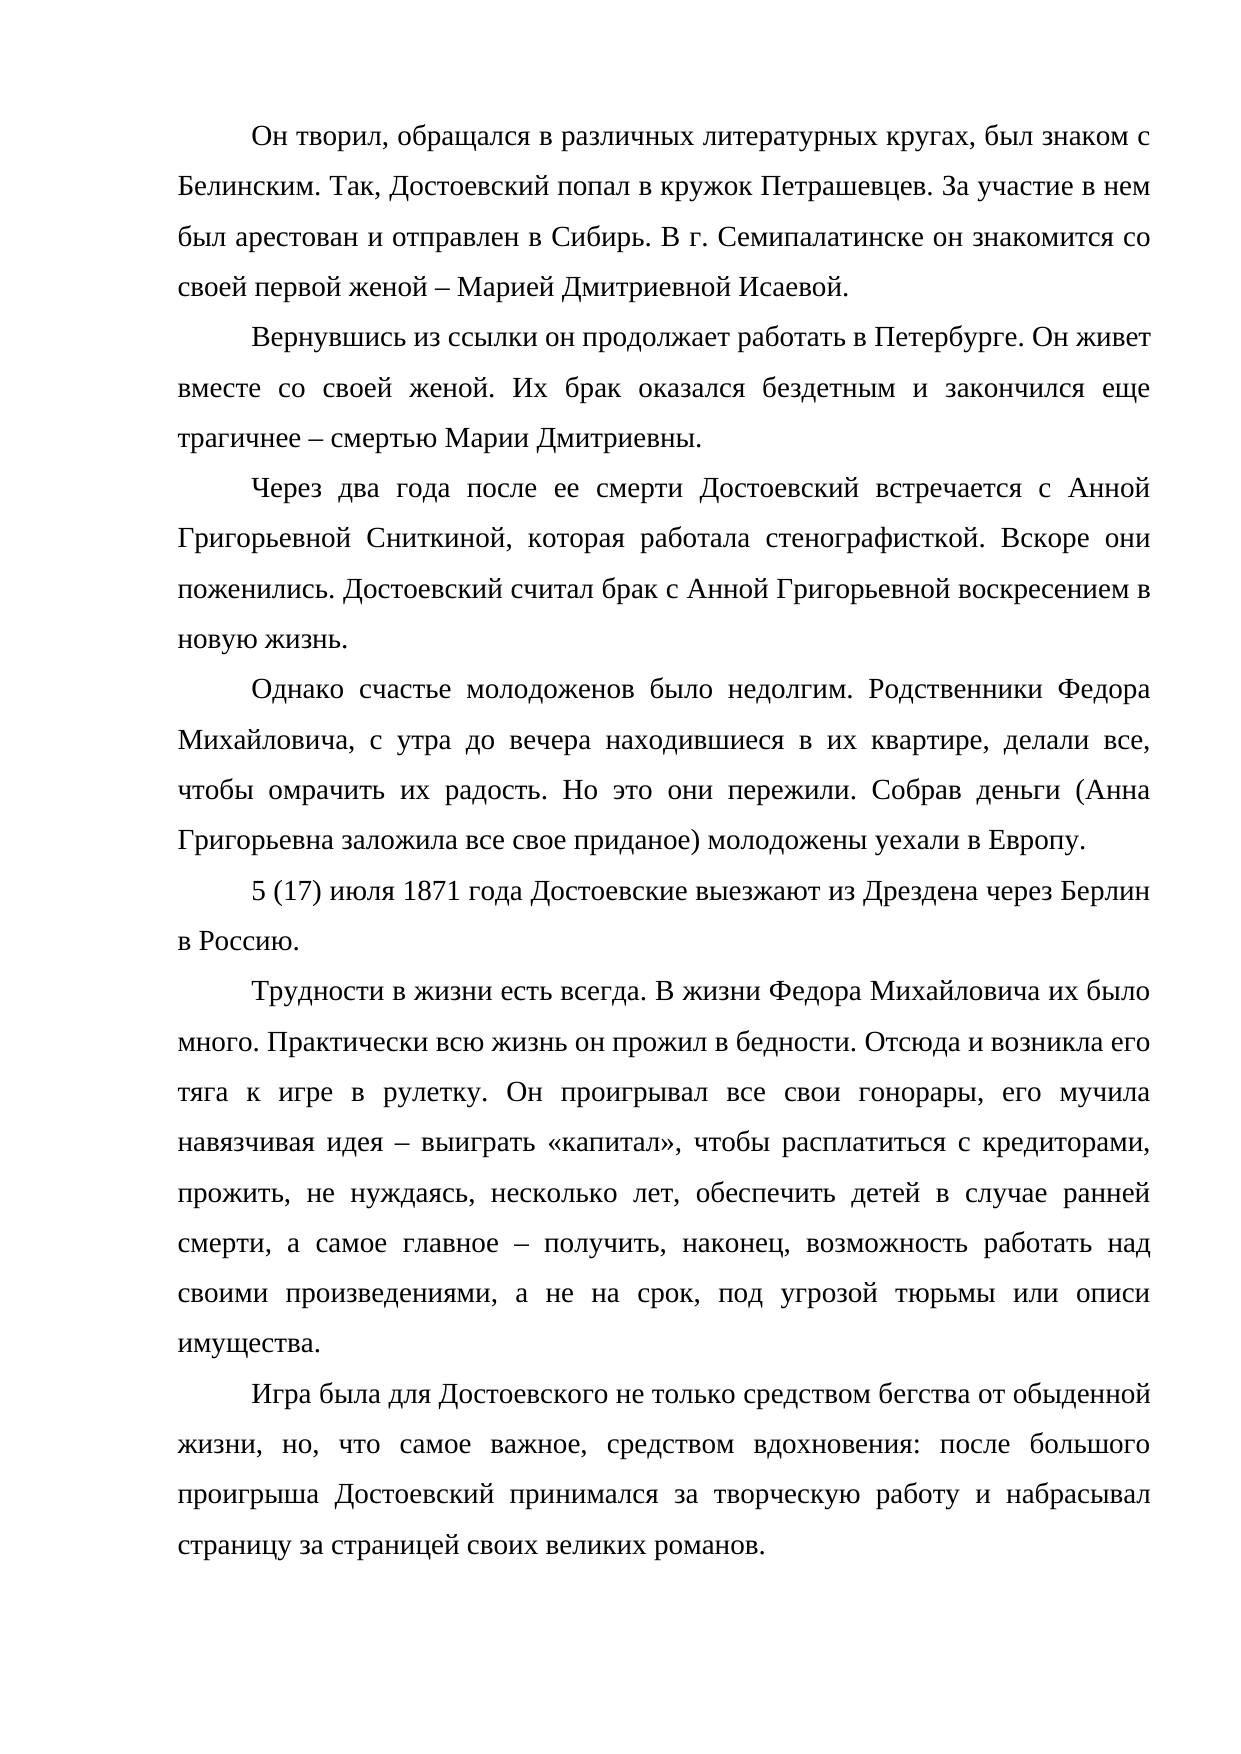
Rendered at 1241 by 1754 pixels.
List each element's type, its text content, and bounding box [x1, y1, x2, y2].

text Через два года после ее смерти Достоевский встречается с Анной Григорьевной Сниткиной, которая работала стенографисткой. Вскоре они поженились. Достоевский считал брак с Анной Григорьевной воскресением в новую жизнь. [177, 470, 1152, 655]
text 5 (17) июля 1871 года Достоевские выезжают из Дрездена через Берлин в Россию. [177, 873, 1152, 957]
text Вернувшись из ссылки он продолжает работать в Петербурге. Он живет вместе со своей женой. Их брак оказался бездетным и закончился еще трагичнее – смертью Марии Дмитриевны. [177, 319, 1152, 453]
text Он творил, обращался в различных литературных кругах, был знаком с Белинским. Так, Достоевский попал в кружок Петрашевцев. За участие в нем был арестован и отправлен в Сибирь. В г. Семипалатинске он знакомится со своей первой женой – Марией Дмитриевной Исаевой. [177, 118, 1152, 303]
text Однако счастье молодоженов было недолгим. Родственники Федора Михайловича, с утра до вечера находившиеся в их квартире, делали все, чтобы омрачить их радость. Но это они пережили. Собрав деньги (Анна Григорьевна заложила все свое приданое) молодожены уехали в Европу. [177, 672, 1152, 856]
text Игра была для Достоевского не только средством бегства от обыденной жизни, но, что самое важное, средством вдохновения: после большого проигрыша Достоевский принимался за творческую работу и набрасывал страницу за страницей своих великих романов. [177, 1376, 1152, 1560]
text Трудности в жизни есть всегда. В жизни Федора Михайловича их было много. Практически всю жизнь он прожил в бедности. Отсюда и возникла его тяга к игре в рулетку. Он проигрывал все свои гонорары, его мучила навязчивая идея – выиграть «капитал», чтобы расплатиться с кредиторами, прожить, не нуждаясь, несколько лет, обеспечить детей в случае ранней смерти, а самое главное – получить, наконец, возможность работать над своими произведениями, а не на срок, под угрозой тюрьмы или описи имущества. [177, 973, 1152, 1359]
